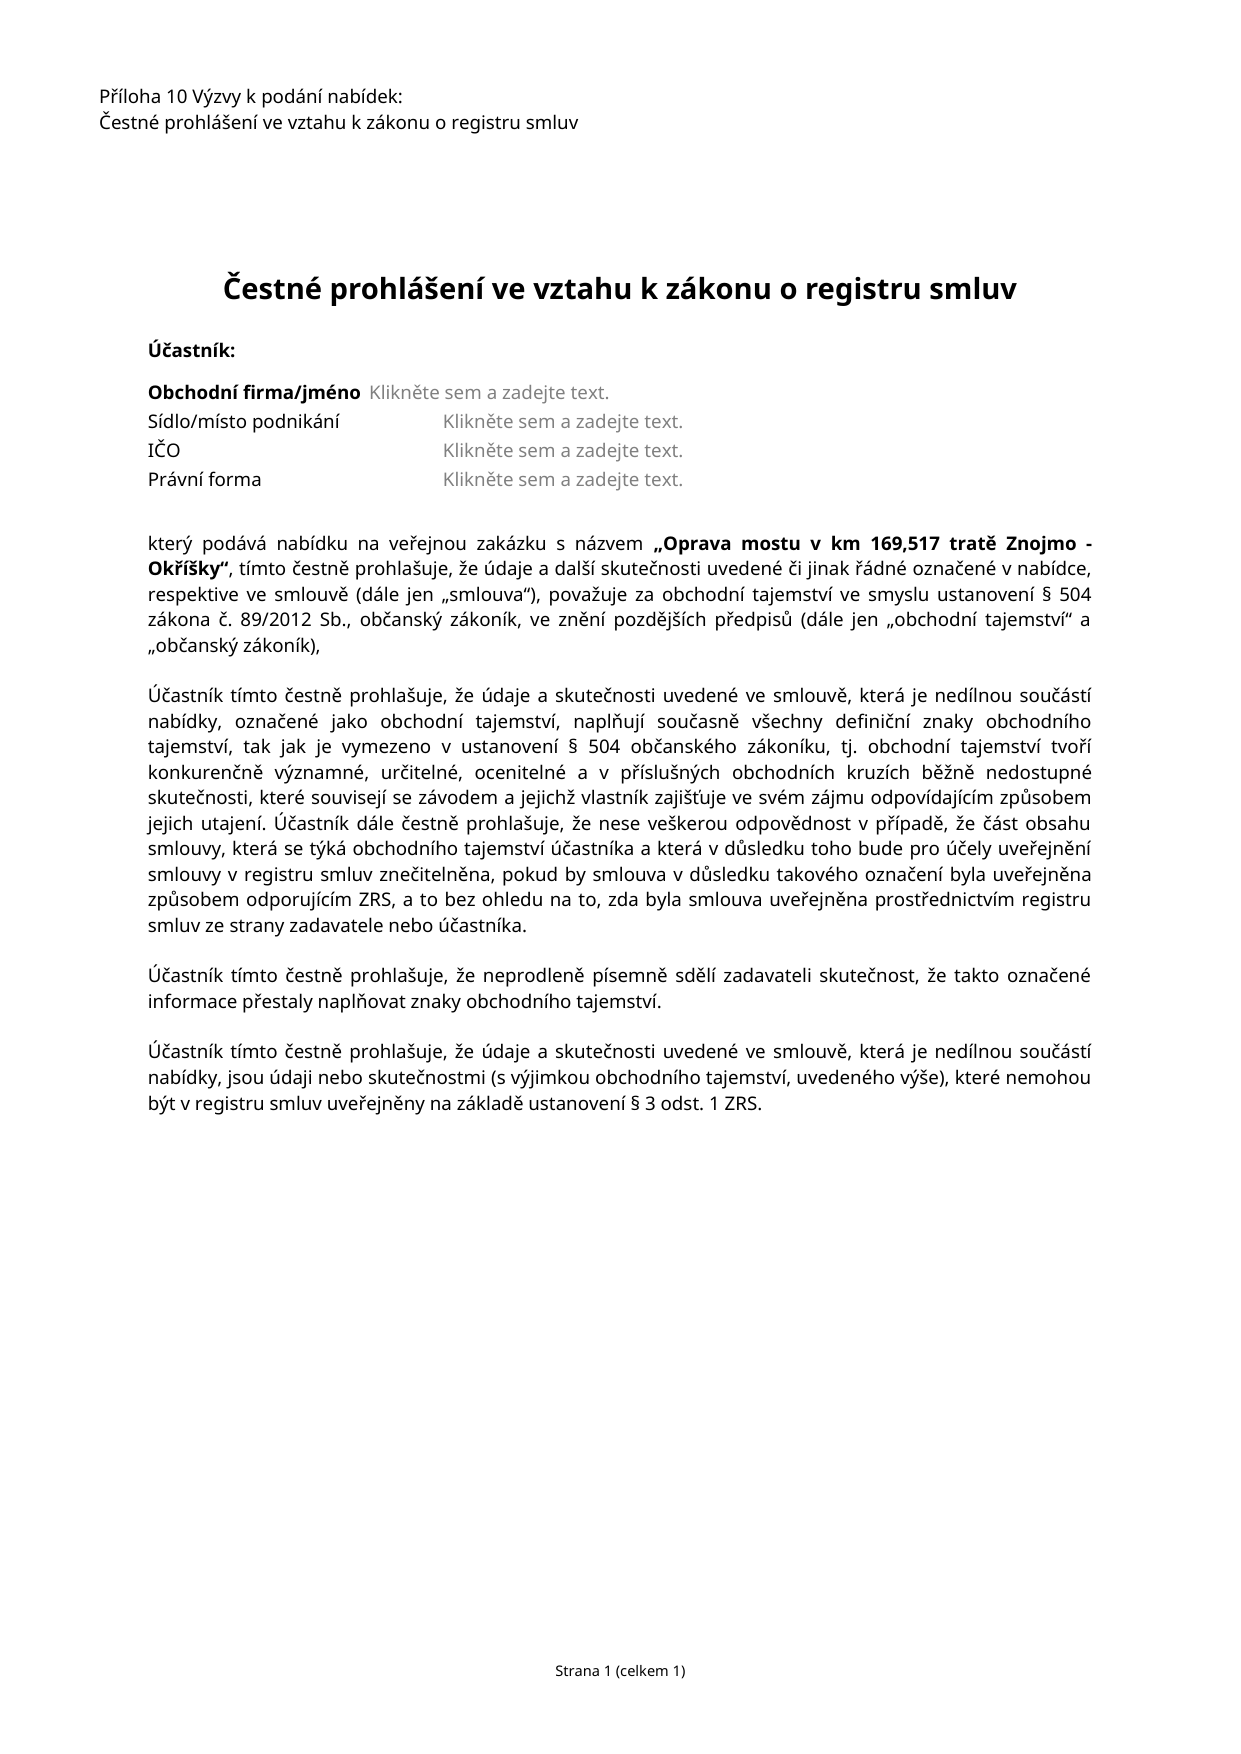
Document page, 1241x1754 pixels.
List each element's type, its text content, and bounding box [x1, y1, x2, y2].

text Obchodní firma/jméno [148, 376, 1093, 405]
text Sídlo/místo podnikání [148, 405, 1093, 434]
text Účastník tímto čestně prohlašuje, že údaje a skutečnosti uvedené ve smlouvě, která je nedílnou součástí nabídky, jsou údaji nebo skutečnostmi (s výjimkou obchodního tajemství, uvedeného výše), které nemohou být v registru smluv uveřejněny na základě ustanovení § 3 odst. 1 ZRS. [148, 1039, 1093, 1115]
title Čestné prohlášení ve vztahu k zákonu o registru smluv [148, 268, 1093, 308]
text IČO [148, 434, 1093, 463]
text Účastník tímto čestně prohlašuje, že neprodleně písemně sdělí zadavateli skutečnost, že takto označené informace přestaly naplňovat znaky obchodního tajemství. [148, 963, 1093, 1014]
text který podává nabídku na veřejnou zakázku s názvem „Oprava mostu v km 169,517 tratě Znojmo - Okříšky“, tímto čestně prohlašuje, že údaje a další skutečnosti uvedené či jinak řádné označené v nabídce, respektive ve smlouvě (dále jen „smlouva“), považuje za obchodní tajemství ve smyslu ustanovení § 504 zákona č. 89/2012 Sb., občanský zákoník, ve znění pozdějších předpisů (dále jen „obchodní tajemství“ a „občanský zákoník), [148, 530, 1093, 658]
text Účastník tímto čestně prohlašuje, že údaje a skutečnosti uvedené ve smlouvě, která je nedílnou součástí nabídky, označené jako obchodní tajemství, naplňují současně všechny definiční znaky obchodního tajemství, tak jak je vymezeno v ustanovení § 504 občanského zákoníku, tj. obchodní tajemství tvoří konkurenčně významné, určitelné, ocenitelné a v příslušných obchodních kruzích běžně nedostupné skutečnosti, které souvisejí se závodem a jejichž vlastník zajišťuje ve svém zájmu odpovídajícím způsobem jejich utajení. Účastník dále čestně prohlašuje, že nese veškerou odpovědnost v případě, že část obsahu smlouvy, která se týká obchodního tajemství účastníka a která v důsledku toho bude pro účely uveřejnění smlouvy v registru smluv znečitelněna, pokud by smlouva v důsledku takového označení byla uveřejněna způsobem odporujícím ZRS, a to bez ohledu na to, zda byla smlouva uveřejněna prostřednictvím registru smluv ze strany zadavatele nebo účastníka. [148, 683, 1093, 938]
text Právní forma [148, 463, 1093, 492]
text Účastník: [148, 333, 1093, 364]
